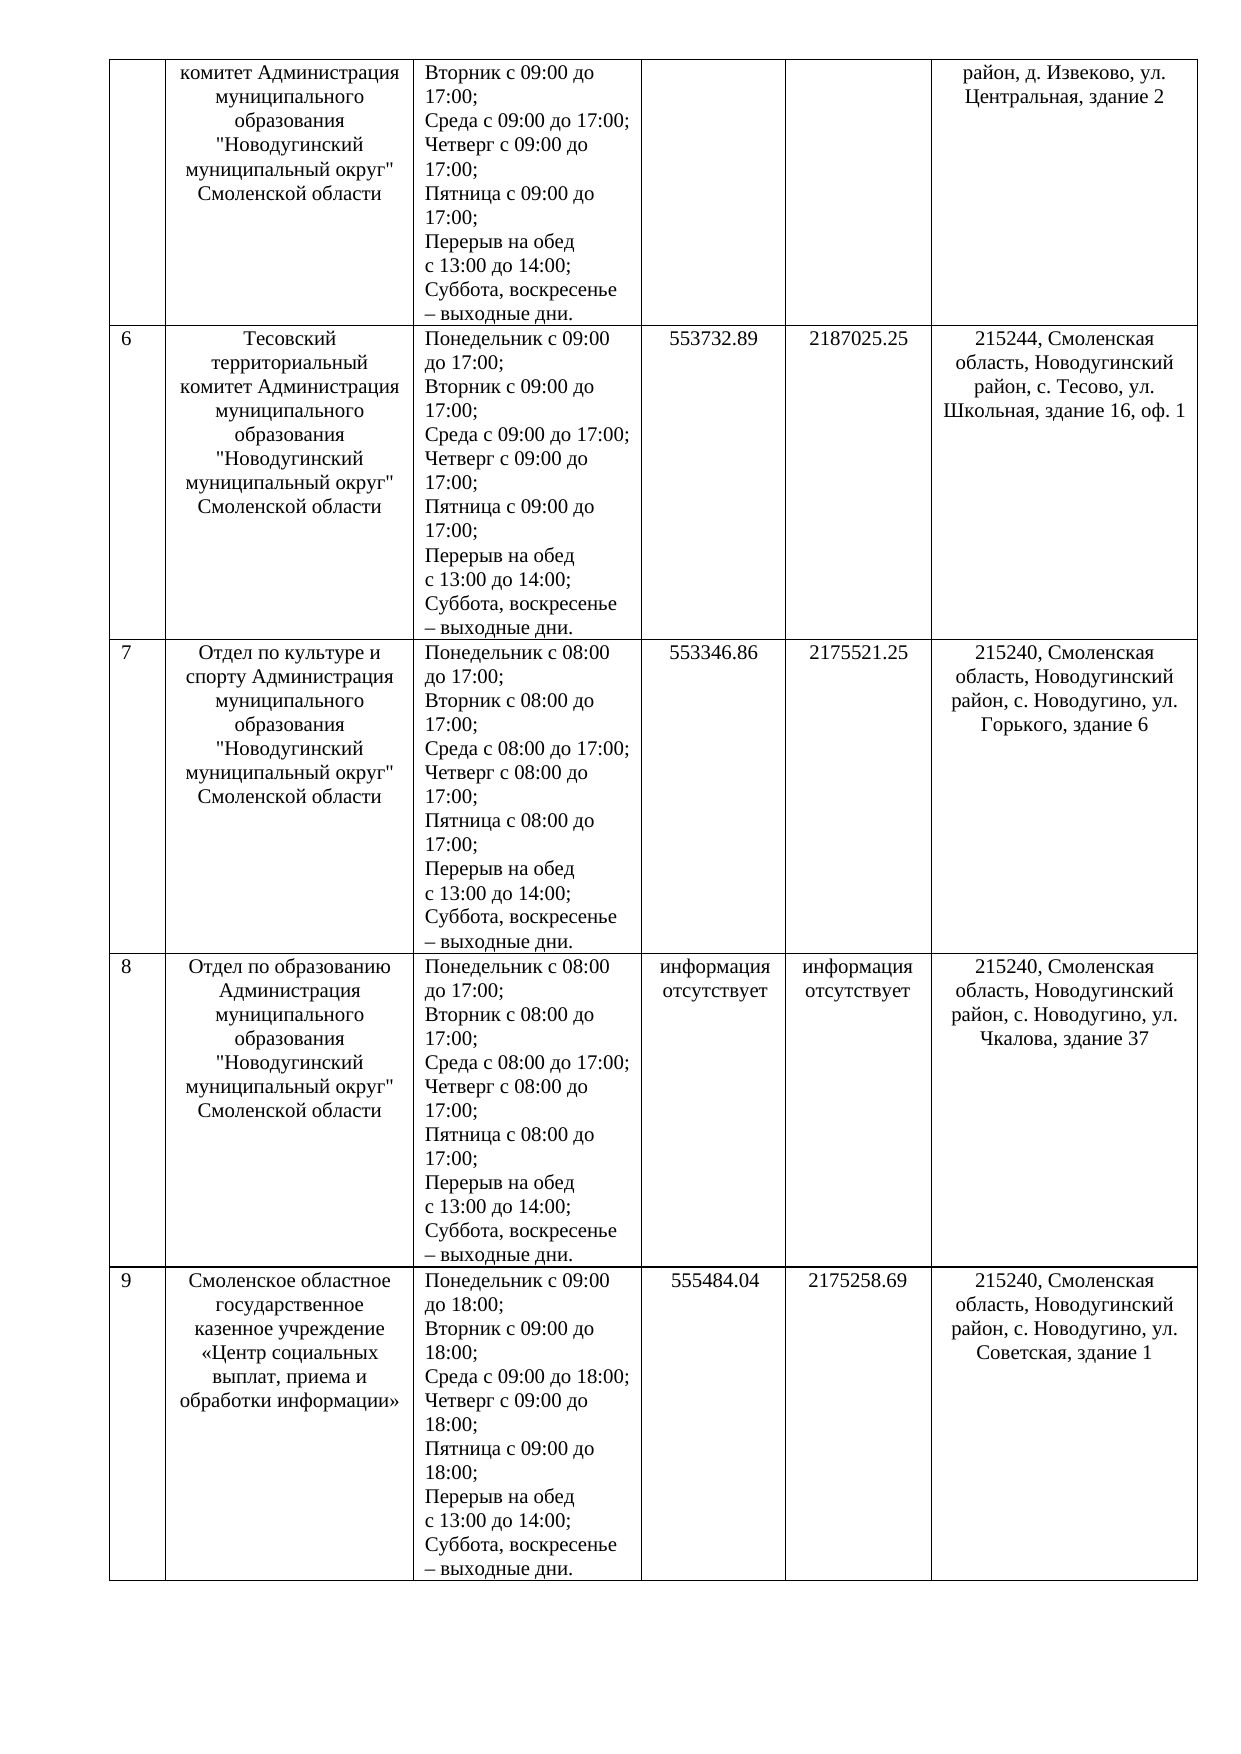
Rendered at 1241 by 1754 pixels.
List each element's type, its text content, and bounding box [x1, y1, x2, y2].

table_cell 8 [110, 954, 165, 1266]
table_cell Понедельник с 09:00 до 18:00; Вторник с 09:00 до 18:00; Среда с 09:00 до 18:00; Четверг с 09:00 до 18:00; Пятница с 09:00 до 18:00; Перерыв на обед с 13:00 до 14:00; Суббота, воскресенье – выходные дни. [414, 1268, 641, 1580]
table_cell 2175258.69 [786, 1268, 931, 1580]
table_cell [166, 60, 413, 325]
table_cell информация отсутствует [642, 954, 785, 1266]
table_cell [414, 60, 641, 325]
table_cell Смоленское областное государственное казенное учреждение «Центр социальных выплат, приема и обработки информации» [166, 1268, 413, 1580]
table_cell 215240, Смоленская область, Новодугинский район, с. Новодугино, ул. Советская, здание 1 [932, 1268, 1197, 1580]
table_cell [932, 60, 1197, 325]
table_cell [786, 60, 931, 325]
table_cell Понедельник с 08:00 до 17:00; Вторник с 08:00 до 17:00; Среда с 08:00 до 17:00; Четверг с 08:00 до 17:00; Пятница с 08:00 до 17:00; Перерыв на обед с 13:00 до 14:00; Суббота, воскресенье – выходные дни. [414, 954, 641, 1266]
table_cell Отдел по образованию Администрация муниципального образования "Новодугинский муниципальный округ" Смоленской области [166, 954, 413, 1266]
table_cell Отдел по культуре и спорту Администрация муниципального образования "Новодугинский муниципальный округ" Смоленской области [166, 640, 413, 953]
table_cell 553732.89 [642, 326, 785, 639]
table_cell 553346.86 [642, 640, 785, 953]
table_cell 6 [110, 326, 165, 639]
table_cell информация отсутствует [786, 954, 931, 1266]
table_cell 555484.04 [642, 1268, 785, 1580]
table_cell 7 [110, 640, 165, 953]
table_cell 9 [110, 1268, 165, 1580]
table_cell 2175521.25 [786, 640, 931, 953]
table_cell Понедельник с 08:00 до 17:00; Вторник с 08:00 до 17:00; Среда с 08:00 до 17:00; Четверг с 08:00 до 17:00; Пятница с 08:00 до 17:00; Перерыв на обед с 13:00 до 14:00; Суббота, воскресенье – выходные дни. [414, 640, 641, 953]
table_cell 2187025.25 [786, 326, 931, 639]
table_cell 215240, Смоленская область, Новодугинский район, с. Новодугино, ул. Горького, здание 6 [932, 640, 1197, 953]
table_cell 215244, Смоленская область, Новодугинский район, с. Тесово, ул. Школьная, здание 16, оф. 1 [932, 326, 1197, 639]
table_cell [642, 60, 785, 325]
table_cell Тесовский территориальный комитет Администрация муниципального образования "Новодугинский муниципальный округ" Смоленской области [166, 326, 413, 639]
table_cell 5 [110, 60, 165, 325]
table_cell 215240, Смоленская область, Новодугинский район, с. Новодугино, ул. Чкалова, здание 37 [932, 954, 1197, 1266]
